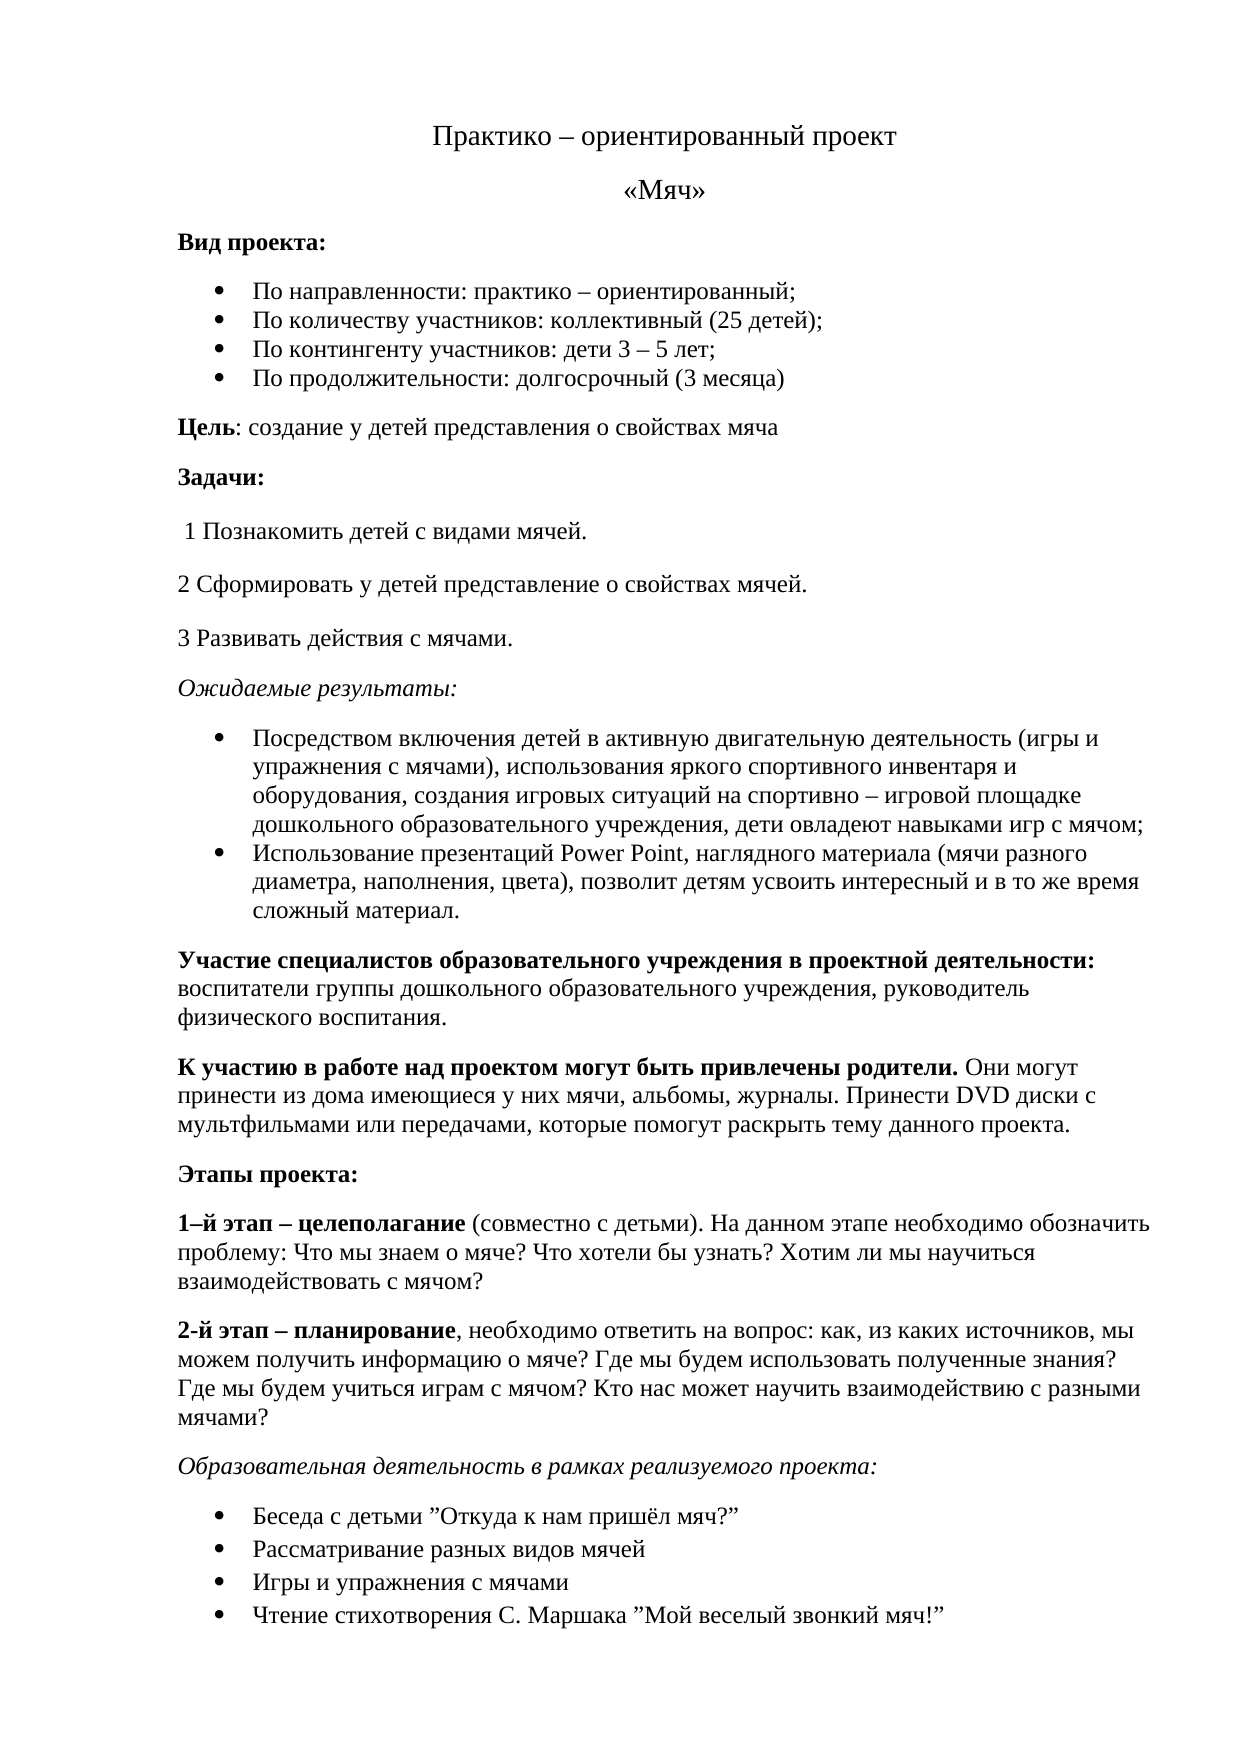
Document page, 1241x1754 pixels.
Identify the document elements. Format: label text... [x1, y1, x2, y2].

text Практико – ориентированный проект [177, 118, 1152, 152]
text Задачи: [177, 462, 1152, 491]
text «Мяч» [177, 172, 1152, 206]
list Использование презентаций Power Point, наглядного материала (мячи разного диаметра, наполнения, цвета), позволит детям усвоить интересный и в то же время сложный материал. [215, 838, 1152, 924]
text Этапы проекта: [177, 1159, 1152, 1188]
list По количеству участников: коллективный (25 детей); [215, 305, 1152, 334]
text К участию в работе над проектом могут быть привлечены родители. Они могут принести из дома имеющиеся у них мячи, альбомы, журналы. Принести DVD диски с мультфильмами или передачами, которые помогут раскрыть тему данного проекта. [177, 1052, 1152, 1138]
text Цель: создание у детей представления о свойствах мяча [177, 412, 1152, 441]
list По направленности: практико – ориентированный; [215, 276, 1152, 305]
list Беседа с детьми ”Откуда к нам пришёл мяч?” [215, 1501, 1152, 1530]
text 1 Познакомить детей с видами мячей. [177, 516, 1152, 544]
list Посредством включения детей в активную двигательную деятельность (игры и упражнения с мячами), использования яркого спортивного инвентаря и оборудования, создания игровых ситуаций на спортивно – игровой площадке дошкольного образовательного учреждения, дети овладеют навыками игр с мячом; [215, 723, 1152, 838]
list По контингенту участников: дети 3 – 5 лет; [215, 334, 1152, 363]
list Рассматривание разных видов мячей [215, 1534, 1152, 1563]
text Образовательная деятельность в рамках реализуемого проекта: [177, 1451, 1152, 1480]
text Вид проекта: [177, 227, 1152, 256]
text 3 Развивать действия с мячами. [177, 623, 1152, 652]
text Ожидаемые результаты: [177, 673, 1152, 702]
list Игры и упражнения с мячами [215, 1567, 1152, 1596]
text 2-й этап – планирование, необходимо ответить на вопрос: как, из каких источников, мы можем получить информацию о мяче? Где мы будем использовать полученные знания? Где мы будем учиться играм с мячом? Кто нас может научить взаимодействию с разными мячами? [177, 1316, 1152, 1431]
list По продолжительности: долгосрочный (3 месяца) [215, 363, 1152, 391]
text Участие специалистов образовательного учреждения в проектной деятельности: воспитатели группы дошкольного образовательного учреждения, руководитель физического воспитания. [177, 945, 1152, 1031]
list Чтение стихотворения С. Маршака ”Мой веселый звонкий мяч!” [215, 1600, 1152, 1629]
text 1–й этап – целеполагание (cовместно с детьми). На данном этапе необходимо обозначить проблему: Что мы знаем о мяче? Что хотели бы узнать? Хотим ли мы научиться взаимодействовать с мячом? [177, 1208, 1152, 1295]
text 2 Сформировать у детей представление о свойствах мячей. [177, 569, 1152, 598]
